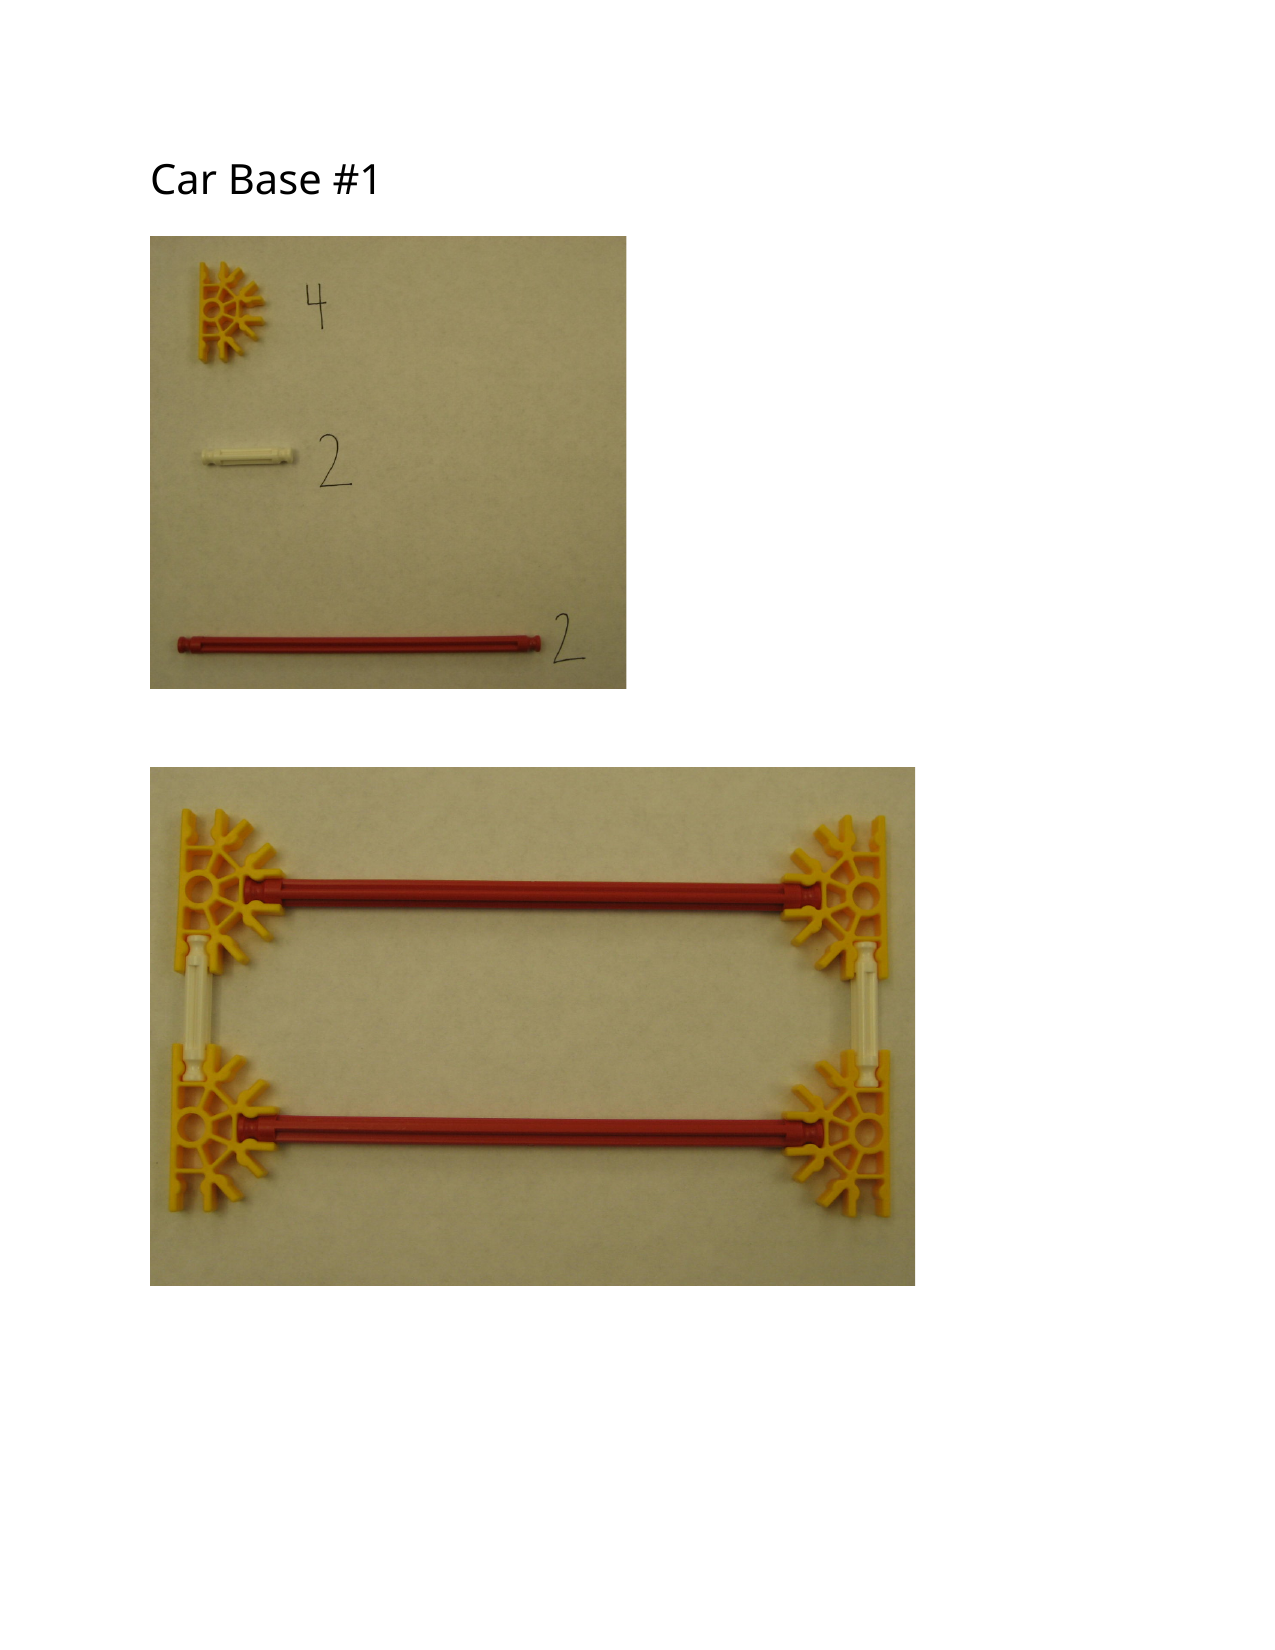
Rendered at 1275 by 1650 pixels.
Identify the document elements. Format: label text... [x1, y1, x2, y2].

picture [150, 767, 916, 1286]
picture [150, 236, 627, 689]
text Car Base #1 [150, 150, 1125, 207]
